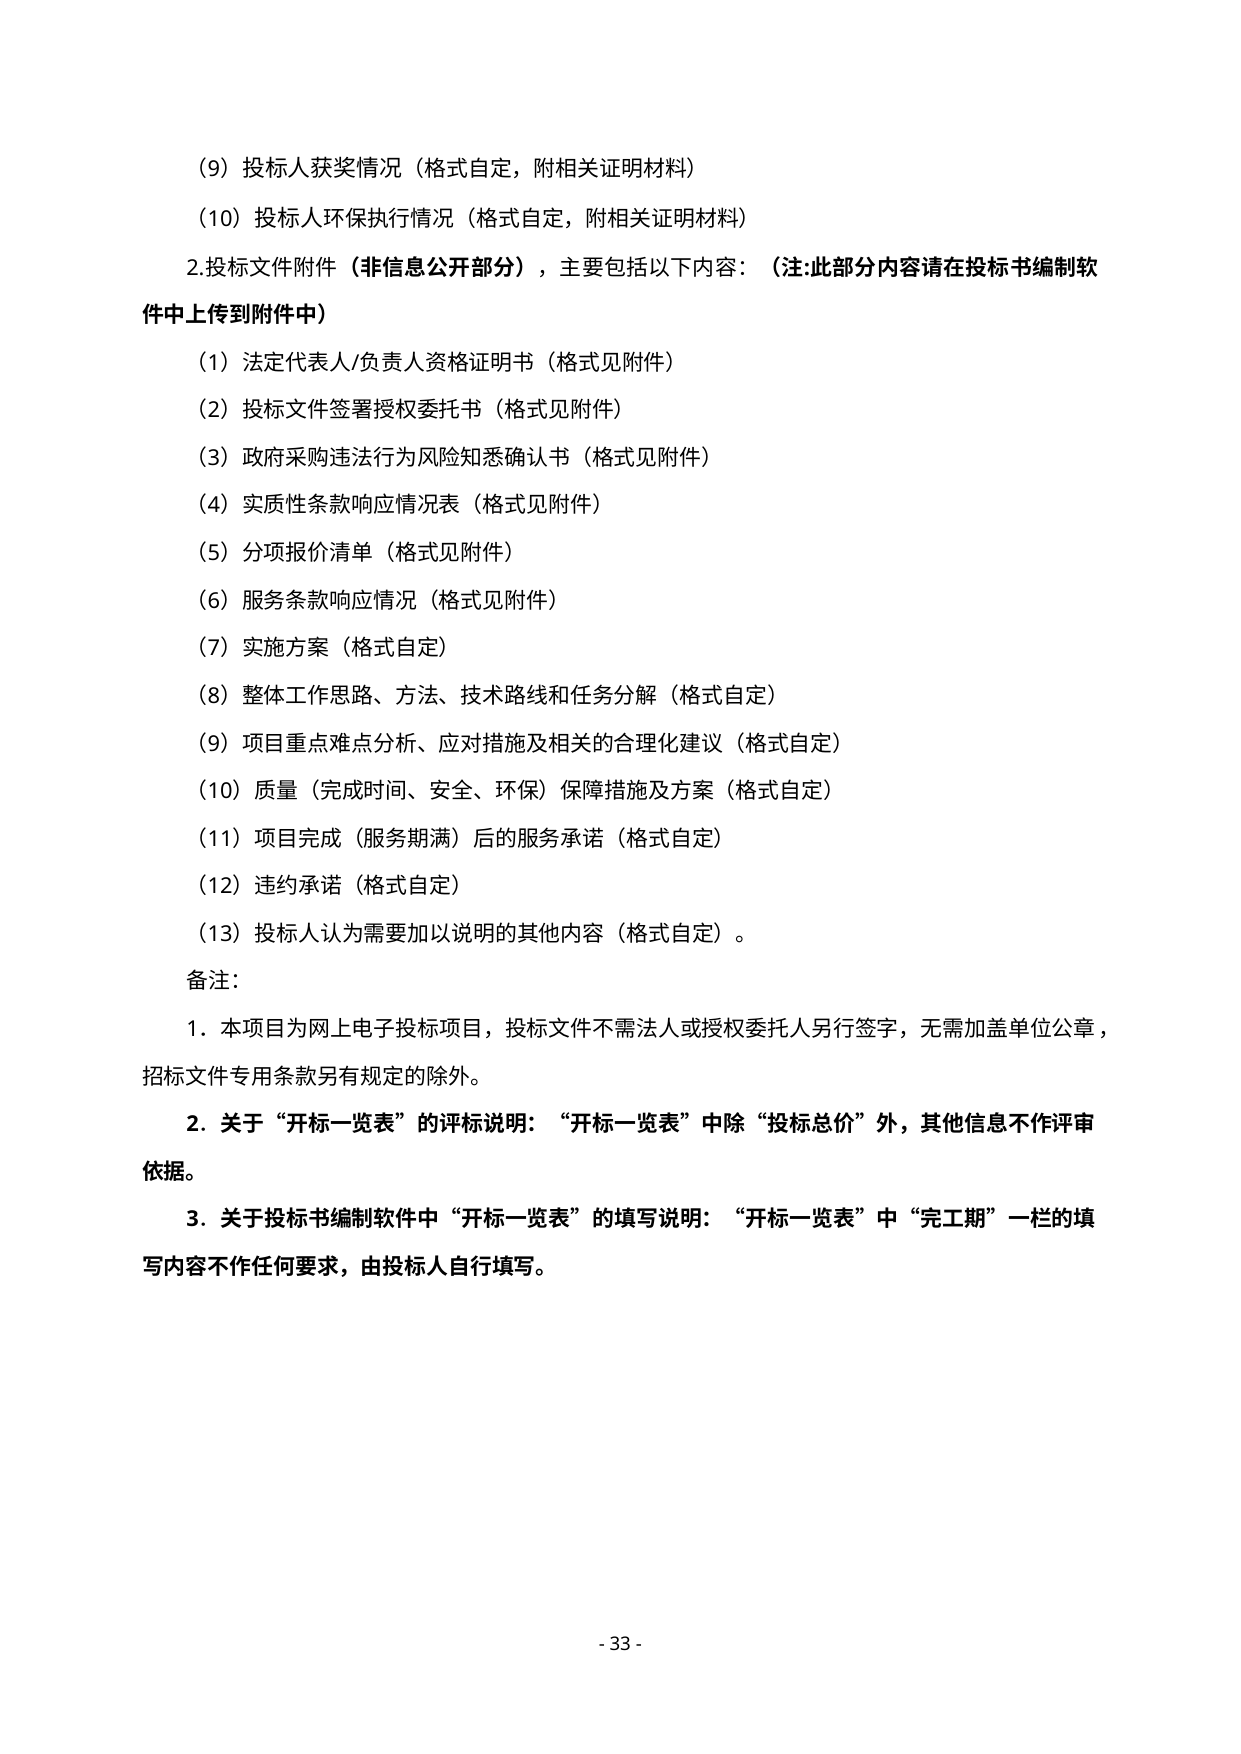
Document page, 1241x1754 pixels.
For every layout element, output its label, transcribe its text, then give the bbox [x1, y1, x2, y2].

text （12）违约承诺（格式自定） [142, 868, 1098, 900]
text （8）整体工作思路、方法、技术路线和任务分解（格式自定） [142, 678, 1098, 710]
text （7）实施方案（格式自定） [142, 630, 1098, 662]
text （10）投标人环保执行情况（格式自定，附相关证明材料） [142, 200, 1098, 233]
text 2.投标文件附件（非信息公开部分），主要包括以下内容：（注:此部分内容请在投标书编制软件中上传到附件中） [142, 249, 1098, 329]
text （2）投标文件签署授权委托书（格式见附件） [142, 392, 1098, 424]
text 3．关于投标书编制软件中“开标一览表”的填写说明：“开标一览表”中“完工期”一栏的填写内容不作任何要求，由投标人自行填写。 [142, 1201, 1098, 1281]
text （6）服务条款响应情况（格式见附件） [142, 583, 1098, 614]
text （11）项目完成（服务期满）后的服务承诺（格式自定） [142, 821, 1098, 852]
text （13）投标人认为需要加以说明的其他内容（格式自定）。 [142, 916, 1098, 948]
text （9）项目重点难点分析、应对措施及相关的合理化建议（格式自定） [142, 726, 1098, 757]
text （10）质量（完成时间、安全、环保）保障措施及方案（格式自定） [142, 773, 1098, 805]
text 2．关于“开标一览表”的评标说明：“开标一览表”中除“投标总价”外，其他信息不作评审依据。 [142, 1106, 1098, 1185]
text 1．本项目为网上电子投标项目，投标文件不需法人或授权委托人另行签字，无需加盖单位公章，招标文件专用条款另有规定的除外。 [142, 1011, 1098, 1090]
text （4）实质性条款响应情况表（格式见附件） [142, 487, 1098, 519]
text （1）法定代表人/负责人资格证明书（格式见附件） [142, 345, 1098, 376]
text （3）政府采购违法行为风险知悉确认书（格式见附件） [142, 440, 1098, 472]
text （9）投标人获奖情况（格式自定，附相关证明材料） [142, 150, 1098, 183]
text （5）分项报价清单（格式见附件） [142, 535, 1098, 567]
text 备注： [142, 963, 1098, 995]
